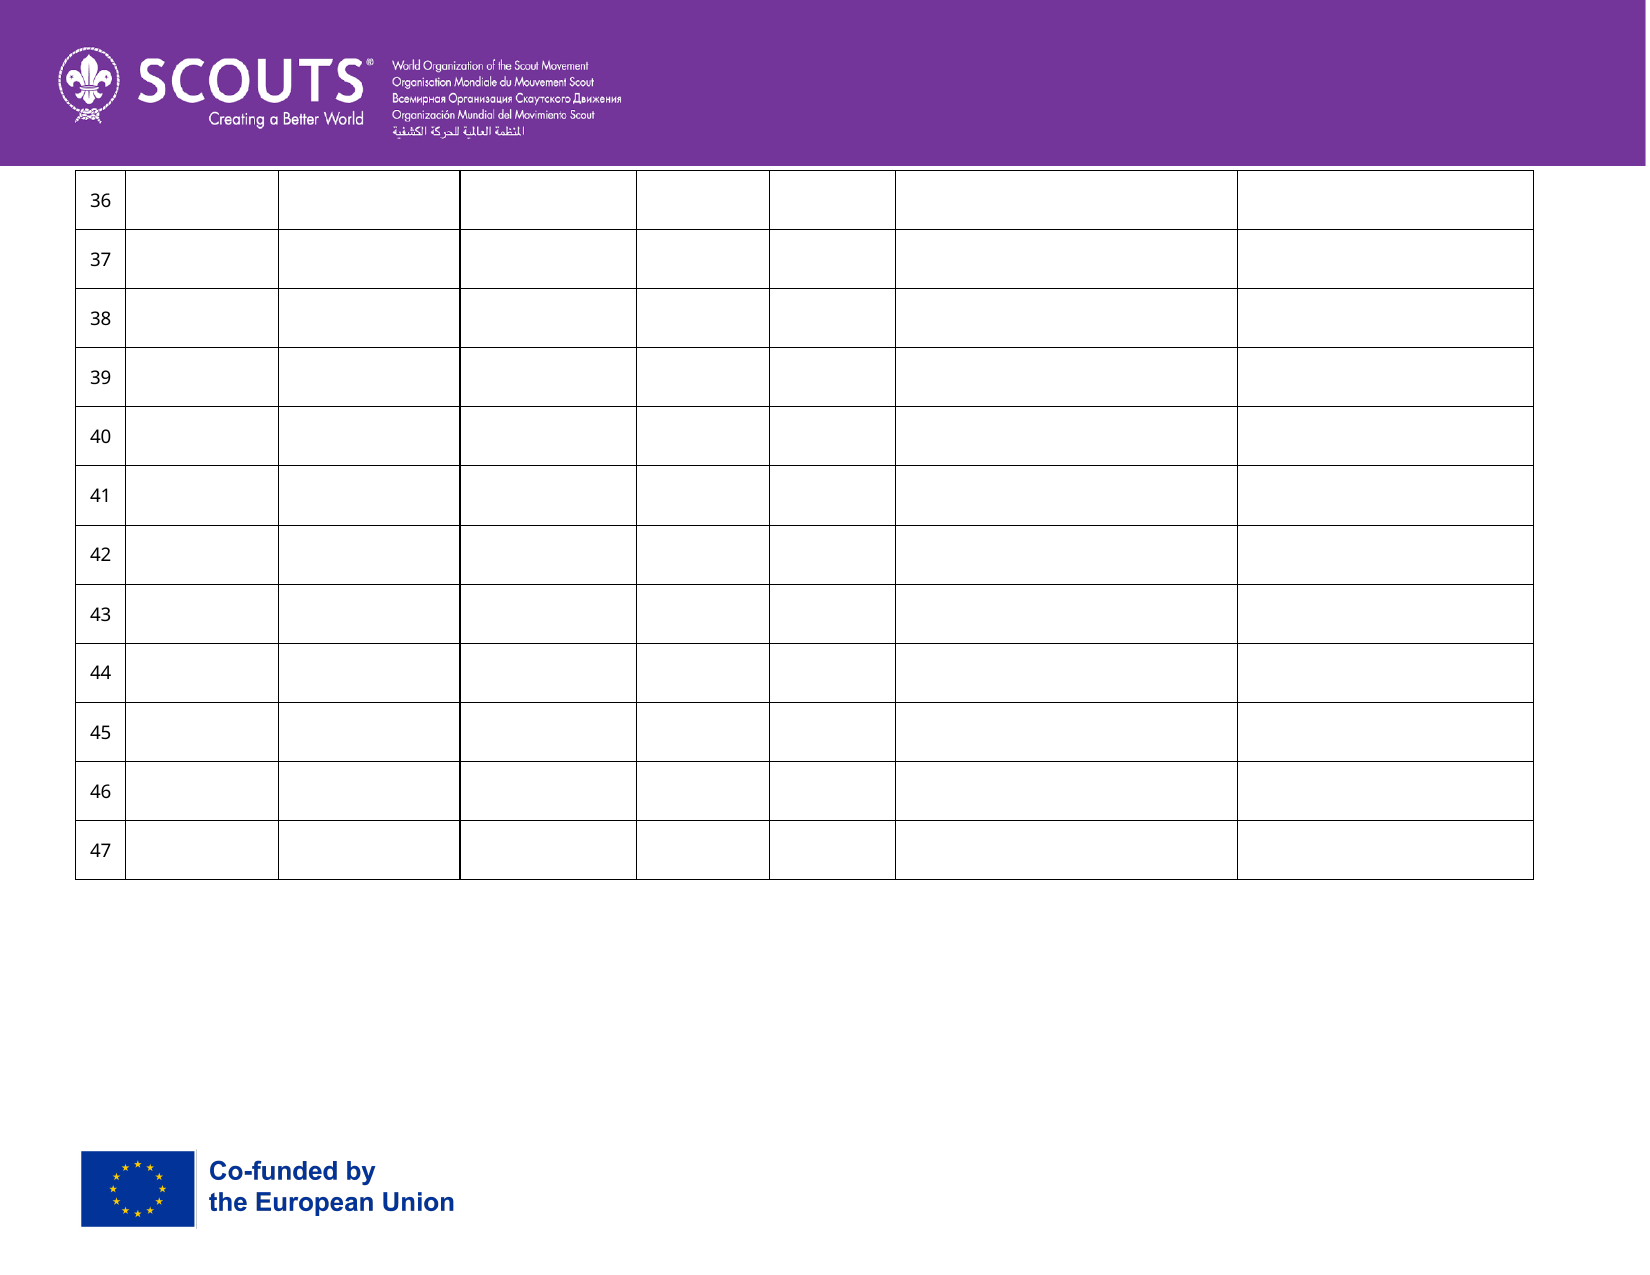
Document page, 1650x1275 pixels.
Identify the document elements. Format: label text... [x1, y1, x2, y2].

table_cell [279, 171, 459, 229]
table_cell [1238, 821, 1533, 879]
table_cell [637, 644, 769, 702]
table_cell [461, 466, 636, 524]
table_cell [126, 348, 278, 406]
table_cell [637, 762, 769, 820]
table_cell [770, 762, 895, 820]
table_cell 39 [76, 348, 125, 406]
table_cell [461, 821, 636, 879]
table_cell 38 [76, 289, 125, 347]
table_cell [1238, 703, 1533, 761]
table_cell 44 [76, 644, 125, 702]
table_cell [279, 466, 459, 524]
table_cell [770, 526, 895, 583]
table_cell [770, 289, 895, 347]
table_cell [896, 230, 1237, 288]
table_cell [896, 348, 1237, 406]
table_cell [896, 644, 1237, 702]
table_cell [1238, 466, 1533, 524]
table_cell [637, 466, 769, 524]
table_cell [279, 821, 459, 879]
table_cell 37 [76, 230, 125, 288]
table_cell [896, 407, 1237, 465]
table_cell [126, 289, 278, 347]
table_cell [637, 407, 769, 465]
table_cell [1238, 644, 1533, 702]
table_cell [126, 585, 278, 643]
table_cell [126, 762, 278, 820]
table_cell 40 [76, 407, 125, 465]
table_cell [126, 644, 278, 702]
table_cell [279, 526, 459, 583]
table_cell [461, 289, 636, 347]
table_cell [637, 289, 769, 347]
table_cell [637, 821, 769, 879]
table_cell [279, 585, 459, 643]
table_cell [126, 407, 278, 465]
table_cell [126, 821, 278, 879]
table_cell [126, 703, 278, 761]
table_cell [896, 762, 1237, 820]
table_cell [770, 703, 895, 761]
table_cell [126, 171, 278, 229]
table_cell [126, 466, 278, 524]
table_cell [279, 644, 459, 702]
table_cell 45 [76, 703, 125, 761]
table_cell [1238, 230, 1533, 288]
table_cell 47 [76, 821, 125, 879]
table_cell [896, 289, 1237, 347]
table_cell [279, 762, 459, 820]
table_cell [637, 171, 769, 229]
table_cell [1238, 762, 1533, 820]
table_cell [279, 703, 459, 761]
table_cell [770, 407, 895, 465]
table_cell [461, 407, 636, 465]
table_cell 36 [76, 171, 125, 229]
table_cell [770, 644, 895, 702]
table_cell [770, 466, 895, 524]
table_cell 46 [76, 762, 125, 820]
table_cell [896, 703, 1237, 761]
table_cell [461, 526, 636, 583]
table_cell [461, 348, 636, 406]
table_cell [770, 171, 895, 229]
table_cell [1238, 526, 1533, 583]
table_cell [637, 526, 769, 583]
picture [0, 0, 1650, 171]
table_cell [896, 821, 1237, 879]
table_cell [770, 348, 895, 406]
table_cell [637, 585, 769, 643]
table_cell [126, 526, 278, 583]
table_cell [1238, 407, 1533, 465]
table_cell [461, 644, 636, 702]
table_cell [896, 171, 1237, 229]
table_cell [896, 526, 1237, 583]
table_cell [279, 289, 459, 347]
table_cell 41 [76, 466, 125, 524]
table_cell [896, 466, 1237, 524]
table_cell [637, 230, 769, 288]
table_cell [1238, 585, 1533, 643]
table_cell 43 [76, 585, 125, 643]
table_cell [770, 585, 895, 643]
table_cell [126, 230, 278, 288]
picture [75, 1145, 469, 1233]
table_cell [1238, 289, 1533, 347]
table_cell [279, 348, 459, 406]
table_cell [770, 821, 895, 879]
table_cell [461, 703, 636, 761]
table_cell [637, 348, 769, 406]
table_cell [896, 585, 1237, 643]
table_cell [461, 585, 636, 643]
table_cell [461, 171, 636, 229]
table_cell 42 [76, 526, 125, 583]
table_cell [1238, 171, 1533, 229]
table_cell [637, 703, 769, 761]
table_cell [461, 762, 636, 820]
table_cell [279, 407, 459, 465]
table_cell [1238, 348, 1533, 406]
table_cell [770, 230, 895, 288]
table_cell [461, 230, 636, 288]
table_cell [279, 230, 459, 288]
